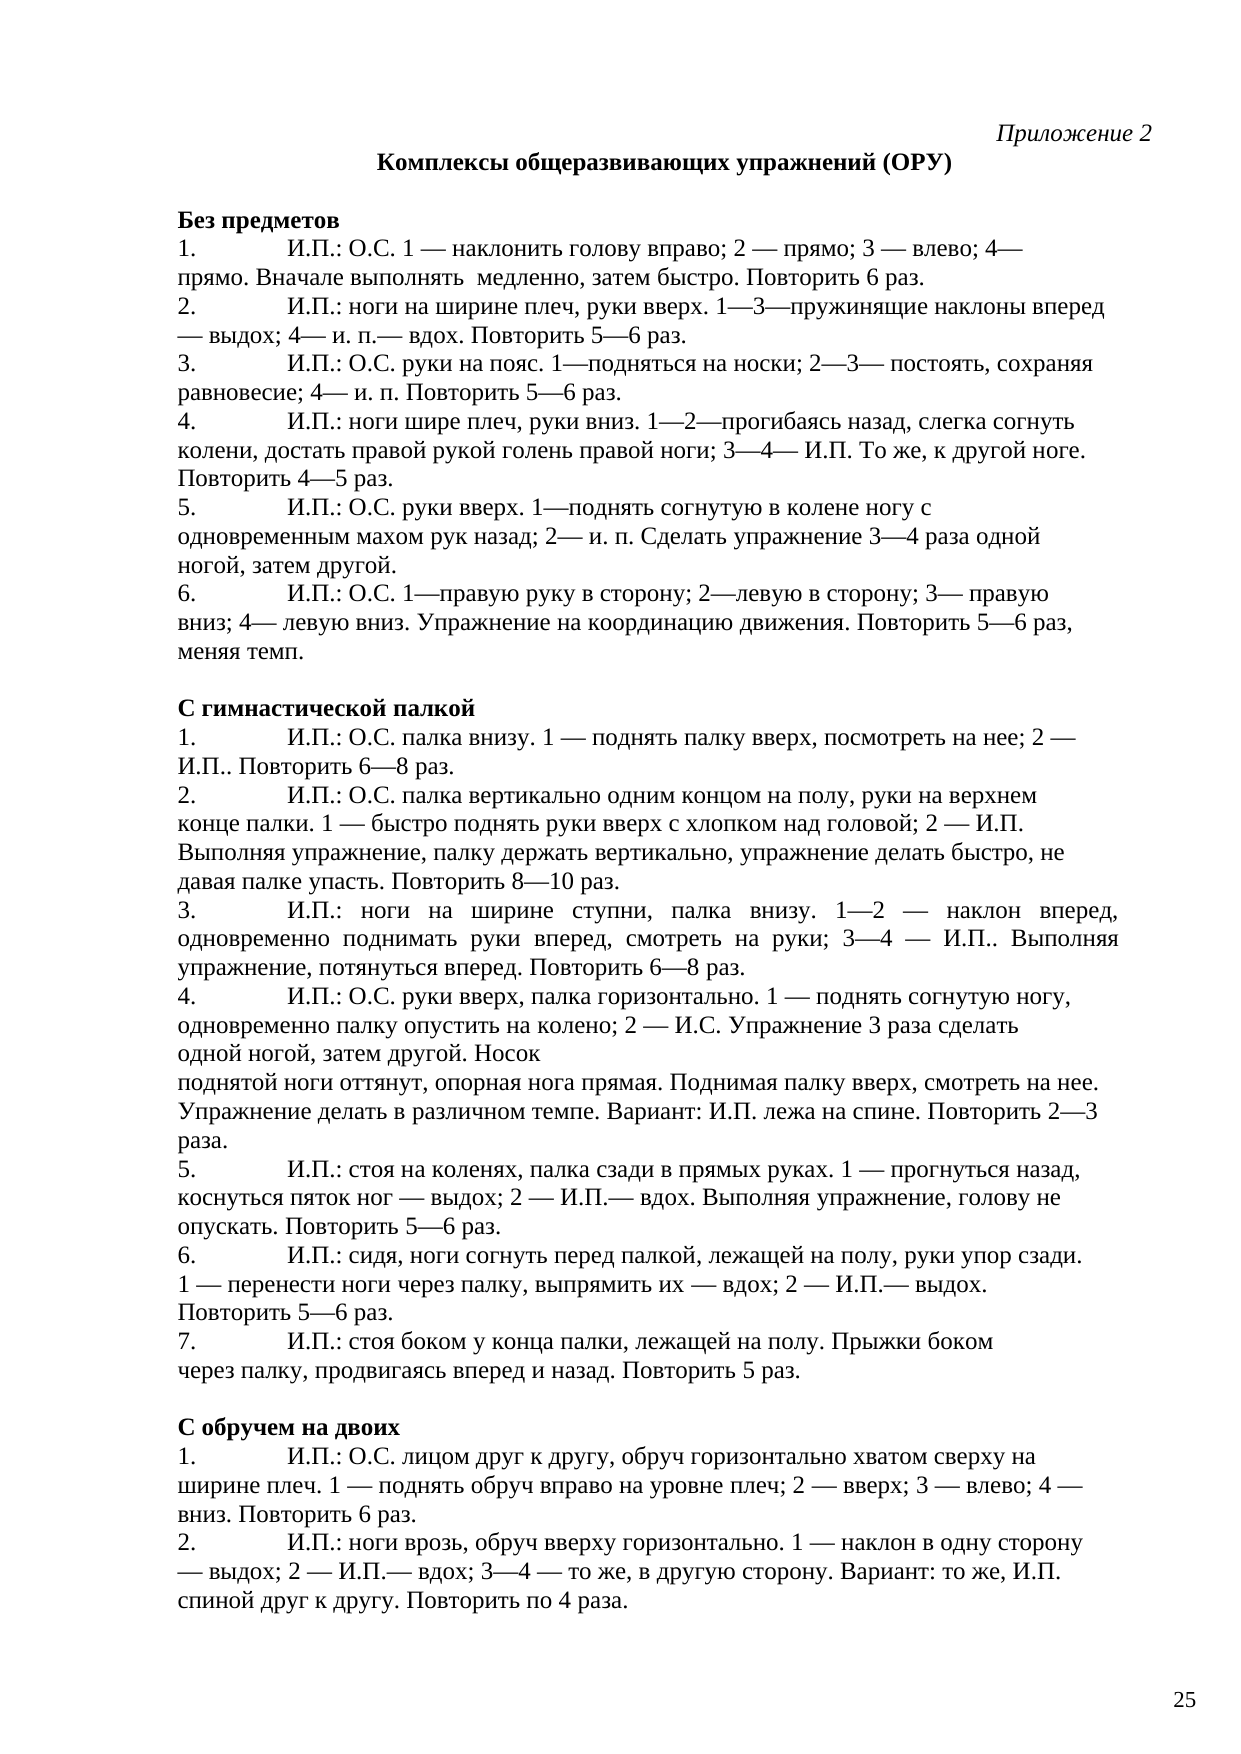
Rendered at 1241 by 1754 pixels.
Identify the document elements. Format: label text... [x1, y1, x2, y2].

list И.П.: О.С. лицом друг к другу, обруч горизонтально хватом сверху на ширине плеч. 1 — поднять обруч вправо на уровне плеч; 2 — вверх; 3 — влево; 4 — вниз. Повторить 6 раз. [177, 1441, 1114, 1527]
list И.П.: О.С. палка внизу. 1 — поднять палку вверх, посмотреть на нее; 2 — И.П.. Повторить 6—8 раз. [177, 722, 1098, 780]
list И.П.: ноги врозь, обруч вверху горизонтально. 1 — наклон в одну сторону — выдох; 2 — И.П.— вдох; 3—4 — то же, в другую сторону. Вариант: то же, И.П. спиной друг к другу. Повторить по 4 раза. [177, 1527, 1109, 1614]
list И.П.: ноги шире плеч, руки вниз. 1—2—прогибаясь назад, слегка согнуть колени, достать правой рукой голень правой ноги; 3—4— И.П. То же, к другой ноге. Повторить 4—5 раз. [177, 406, 1114, 492]
list И.П.: О.С. руки вверх. 1—поднять согнутую в колене ногу с одновременным махом рук назад; 2— и. п. Сделать упражнение 3—4 раза одной ногой, затем другой. [177, 492, 1084, 578]
list И.П.: стоя боком у конца палки, лежащей на полу. Прыжки боком через палку, продвигаясь вперед и назад. Повторить 5 раз. [177, 1326, 1053, 1384]
subtitle Комплексы общеразвивающих упражнений (ОРУ) [177, 147, 1152, 176]
text поднятой ноги оттянут, опорная нога прямая. Поднимая палку вверх, смотреть на нее. Упражнение делать в различном темпе. Вариант: И.П. лежа на спине. Повторить 2—3 раза. [177, 1067, 1110, 1154]
text С обручем на двоих [177, 1412, 1152, 1441]
list И.П.: О.С. палка вертикально одним концом на полу, руки на верхнем конце палки. 1 — быстро поднять руки вверх с хлопком над головой; 2 — И.П. Выполняя упражнение, палку держать вертикально, упражнение делать быстро, не давая палке упасть. Повторить 8—10 раз. [177, 780, 1098, 895]
list И.П.: сидя, ноги согнуть перед палкой, лежащей на полу, руки упор сзади. 1 — перенести ноги через палку, выпрямить их — вдох; 2 — И.П.— выдох. Повторить 5—6 раз. [177, 1240, 1087, 1326]
list И.П.: О.С. руки на пояс. 1—подняться на носки; 2—3— постоять, сохраняя равновесие; 4— и. п. Повторить 5—6 раз. [177, 348, 1107, 406]
list И.П.: О.С. руки вверх, палка горизонтально. 1 — поднять согнутую ногу, одновременно палку опустить на колено; 2 — И.С. Упражнение 3 раза сделать одной ногой, затем другой. Носок [177, 981, 1083, 1067]
list И.П.: ноги на ширине плеч, руки вверх. 1—3—пружинящие наклоны вперед — выдох; 4— и. п.— вдох. Повторить 5—6 раз. [177, 291, 1121, 348]
list И.П.: ноги на ширине ступни, палка внизу. 1—2 — наклон вперед, одновременно поднимать руки вперед, смотреть на руки; 3—4 — И.П.. Выполняя упражнение, потянуться вперед. Повторить 6—8 раз. [177, 895, 1120, 981]
text Без предметов [177, 205, 1152, 233]
text Приложение 2 [177, 118, 1152, 147]
text С гимнастической палкой [177, 693, 1152, 722]
list И.П.: О.С. 1—правую руку в сторону; 2—левую в сторону; 3— правую вниз; 4— левую вниз. Упражнение на координацию движения. Повторить 5—6 раз, меняя темп. [177, 578, 1073, 665]
list И.П.: О.С. 1 — наклонить голову вправо; 2 — прямо; 3 — влево; 4— прямо. Вначале выполнять медленно, затем быстро. Повторить 6 раз. [177, 233, 1101, 291]
list И.П.: стоя на коленях, палка сзади в прямых руках. 1 — прогнуться назад, коснуться пяток ног — выдох; 2 — И.П.— вдох. Выполняя упражнение, голову не опускать. Повторить 5—6 раз. [177, 1154, 1119, 1240]
